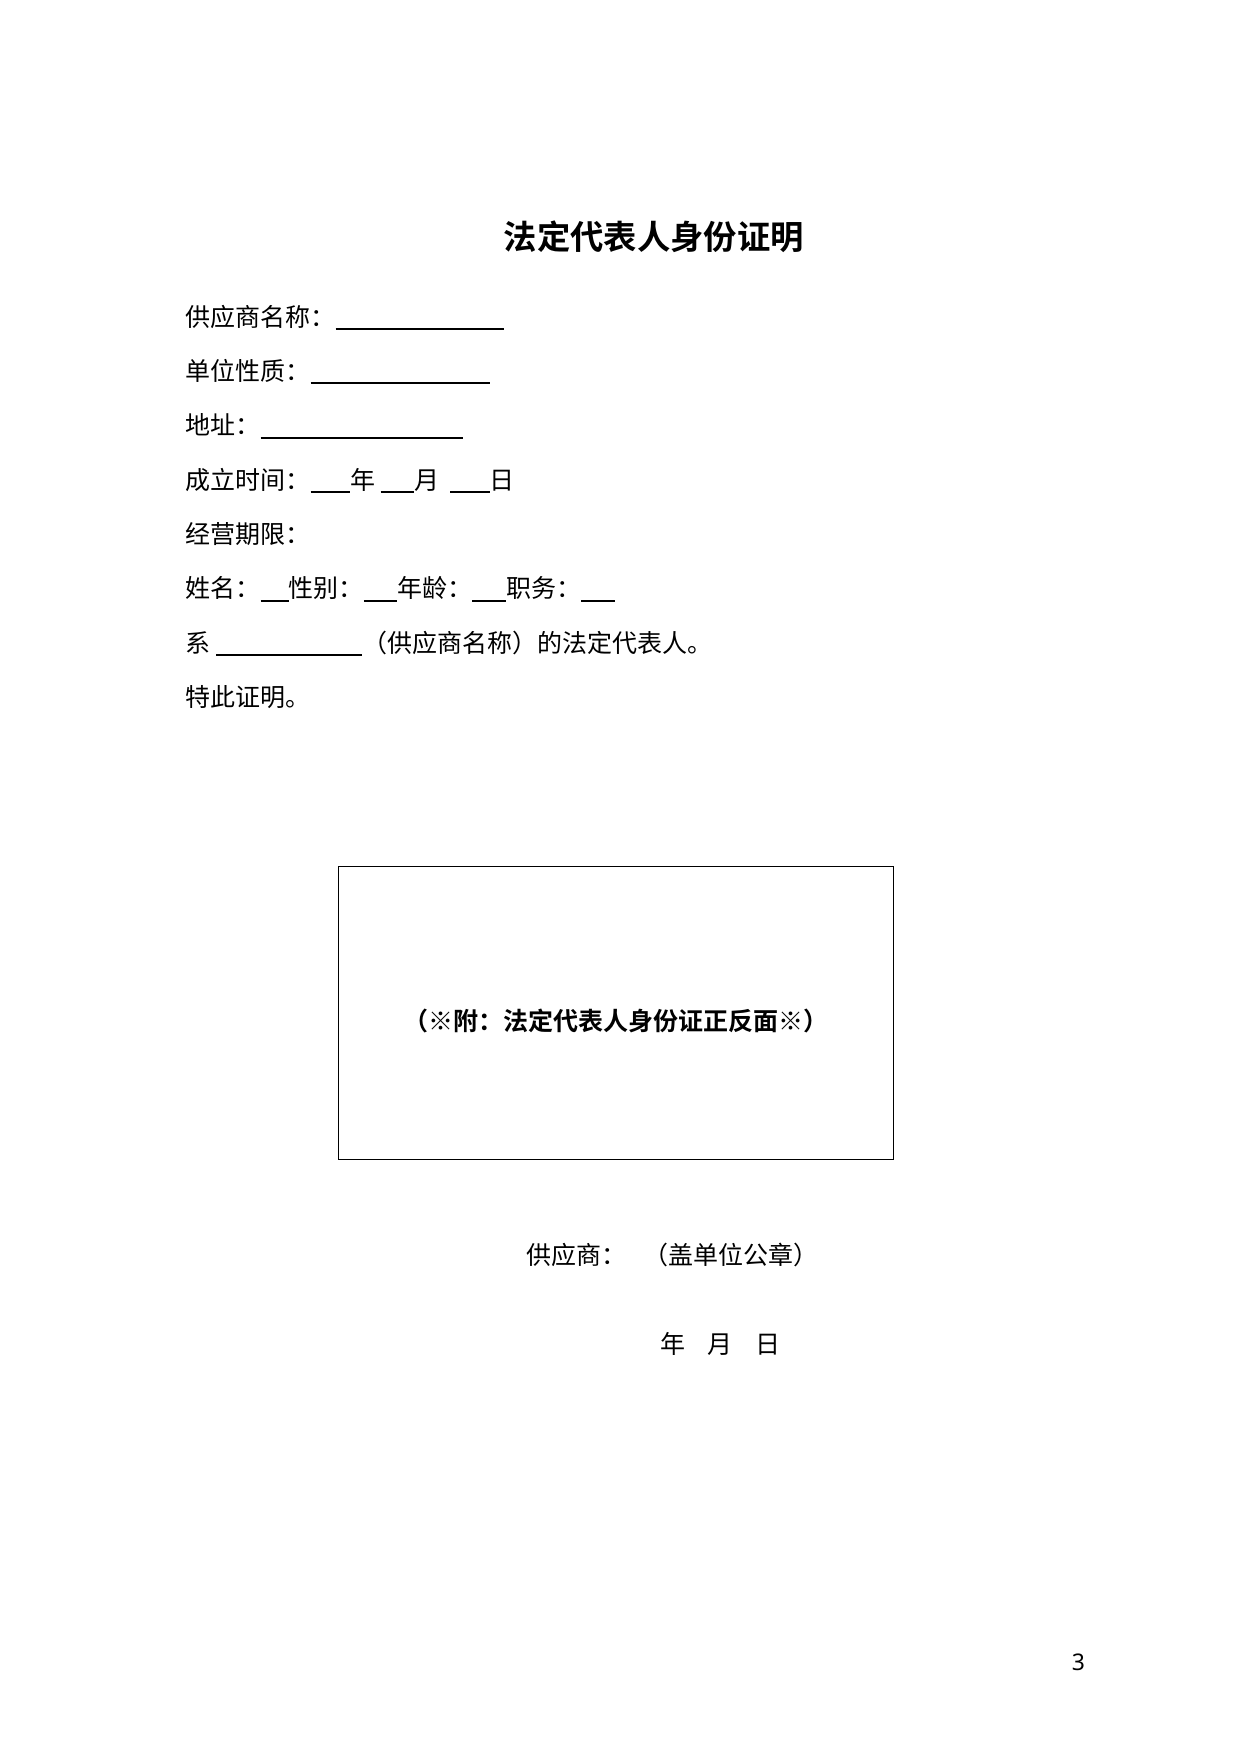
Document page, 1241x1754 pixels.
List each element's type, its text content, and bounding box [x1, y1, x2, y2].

text 供应商： （盖单位公章） [135, 1228, 1105, 1274]
text 姓名： 性别： 年龄： 职务： [135, 569, 1105, 605]
table_header （※附：法定代表人身份证正反面※） [339, 867, 893, 1159]
text 特此证明。 [135, 678, 1105, 714]
text 系 （供应商名称）的法定代表人。 [135, 623, 1105, 659]
text 经营期限： [135, 514, 1105, 551]
text 成立时间： 年 月 日 [135, 460, 1105, 496]
text 法定代表人身份证明 [135, 210, 1105, 259]
text 单位性质： [135, 351, 1105, 388]
text 地址： [135, 406, 1105, 442]
text 年 月 日 [135, 1325, 1105, 1361]
text 供应商名称： [135, 297, 1105, 333]
